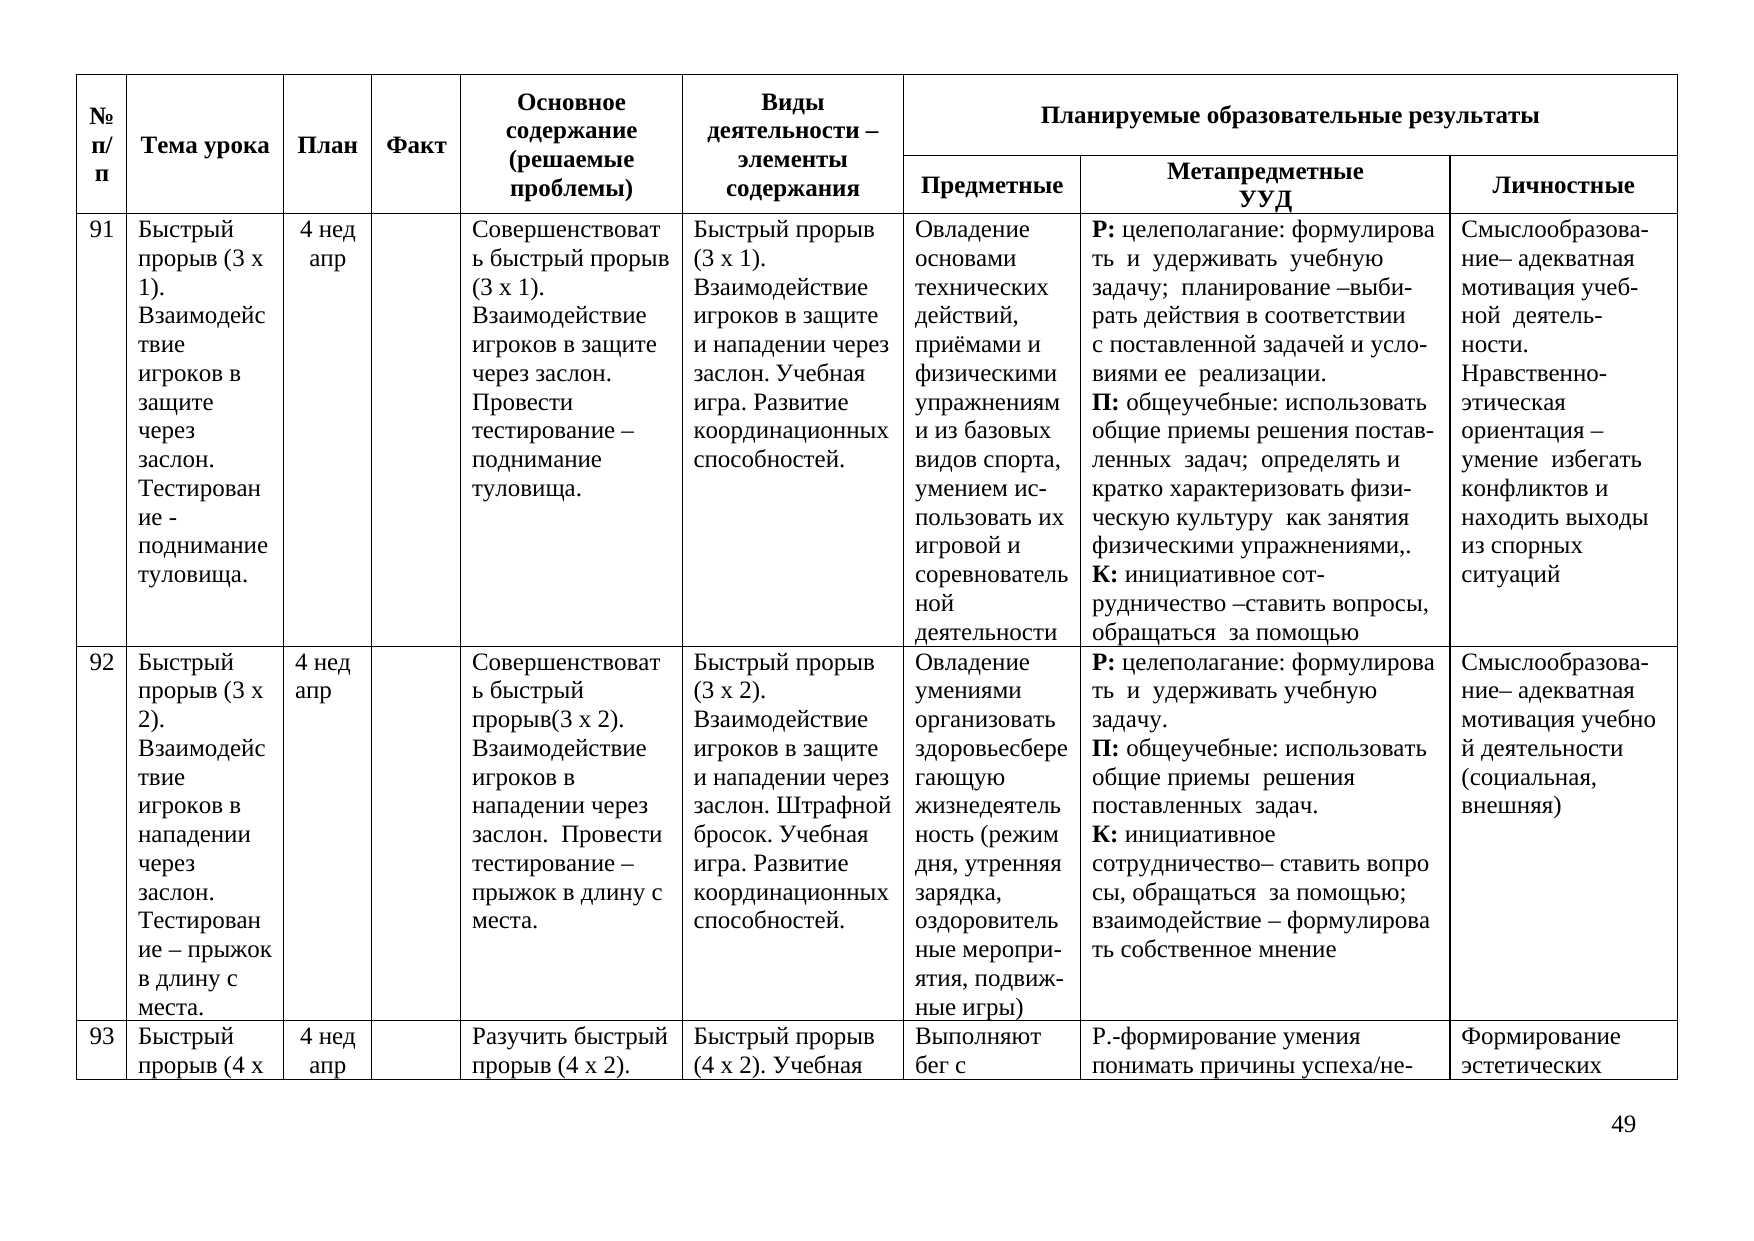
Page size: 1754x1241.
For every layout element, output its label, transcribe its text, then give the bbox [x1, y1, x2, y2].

table_cell 93 [77, 1021, 126, 1079]
table_cell Предметные [904, 156, 1080, 213]
table_cell 91 [77, 214, 126, 646]
table_cell Быстрый прорыв (4 х 2). Учебная игра. Тестирование – подтягивание. Учебная игра. Развитие координационных способностей. [683, 1021, 903, 1079]
table_cell 92 [77, 647, 126, 1020]
table_header Виды деятельности – элементы содержания [683, 75, 903, 213]
table_header План [284, 75, 371, 213]
table_header Планируемые образовательные результаты [904, 75, 1677, 155]
table_cell Смыслообразова-ние– адекватная мотивация учеб-ной деятель-ности. Нравственно-этическая ориентация –умение избегать конфликтов и находить выходы из спорных ситуаций [1451, 214, 1677, 646]
table_cell Разучить быстрый прорыв (4 х 2). Провести учебную игру, провести тестирование – подтягивание. Учебная игра. [461, 1021, 682, 1079]
table_cell Р: целеполагание: формулировать и удерживать учебную задачу; планирование –выби-рать действия в соответствии с поставленной задачей и усло-виями ее реализации. П: общеучебные: использовать общие приемы решения постав-ленных задач; определять и кратко характеризовать физи-ческую культуру как занятия физическими упражнениями,. К: инициативное сот-рудничество –ставить вопросы, обращаться за помощью [1081, 214, 1449, 646]
table_header Основное содержание (решаемые проблемы) [461, 75, 682, 213]
table_cell Быстрый прорыв (3 х 2). Взаимодействие игроков в нападении через заслон. Тестирование – прыжок в длину с места. [127, 647, 283, 1020]
table_cell Метапредметные УУД [1081, 156, 1449, 213]
table_cell Смыслообразова-ние– адекватная мотивация учебной деятельности (социальная, внешняя) [1451, 647, 1677, 1020]
table_cell [372, 647, 460, 1020]
table_cell Совершенствовать быстрый прорыв(3 х 2). Взаимодействие игроков в нападении через заслон. Провести тестирование – прыжок в длину с места. [461, 647, 682, 1020]
table_cell 4 нед апр [284, 214, 371, 646]
table_cell [372, 1021, 460, 1079]
table_cell Овладение основами технических действий, приёмами и физическими упражнениями из базовых видов спорта, умением ис-пользовать их игровой и соревновательной деятельности [904, 214, 1080, 646]
table_cell Быстрый прорыв (3 х 1). Взаимодействие игроков в защите и нападении через заслон. Учебная игра. Развитие координационных способностей. [683, 214, 903, 646]
table_cell [372, 214, 460, 646]
table_header № п/п [77, 75, 126, 213]
table_cell Формирование эстетических потребностей, ценностей и чувств [1451, 1021, 1677, 1079]
table_cell Быстрый прорыв (4 х 2). Учебная игра. Тестирование – подтягивание. [127, 1021, 283, 1079]
table_cell Быстрый прорыв (3 х 2). Взаимодействие игроков в защите и нападении через заслон. Штрафной бросок. Учебная игра. Развитие координационных способностей. [683, 647, 903, 1020]
table_cell 4 нед апр [284, 647, 371, 1020]
table_cell Совершенствовать быстрый прорыв (3 х 1). Взаимодействие игроков в защите через заслон. Провести тестирование – поднимание туловища. [461, 214, 682, 646]
table_cell Овладение умениями организовать здоровьесберегающую жизнедеятельность (режим дня, утренняя зарядка, оздоровительные меропри-ятия, подвиж-ные игры) [904, 647, 1080, 1020]
table_cell Р: целеполагание: формулировать и удерживать учебную задачу. П: общеучебные: использовать общие приемы решения поставленных задач. К: инициативное сотрудничество– ставить вопросы, обращаться за помощью; взаимодействие – формулировать собственное мнение [1081, 647, 1449, 1020]
table_header Факт [372, 75, 460, 213]
table_cell Выполняют бег с максимальной скоростью 30м. [904, 1021, 1080, 1079]
table_cell Быстрый прорыв (3 х 1). Взаимодействие игроков в защите через заслон. Тестирование - поднимание туловища. [127, 214, 283, 646]
table_cell 4 нед апр [284, 1021, 371, 1079]
table_cell Личностные [1451, 156, 1677, 213]
table_header Тема урока [127, 75, 283, 213]
